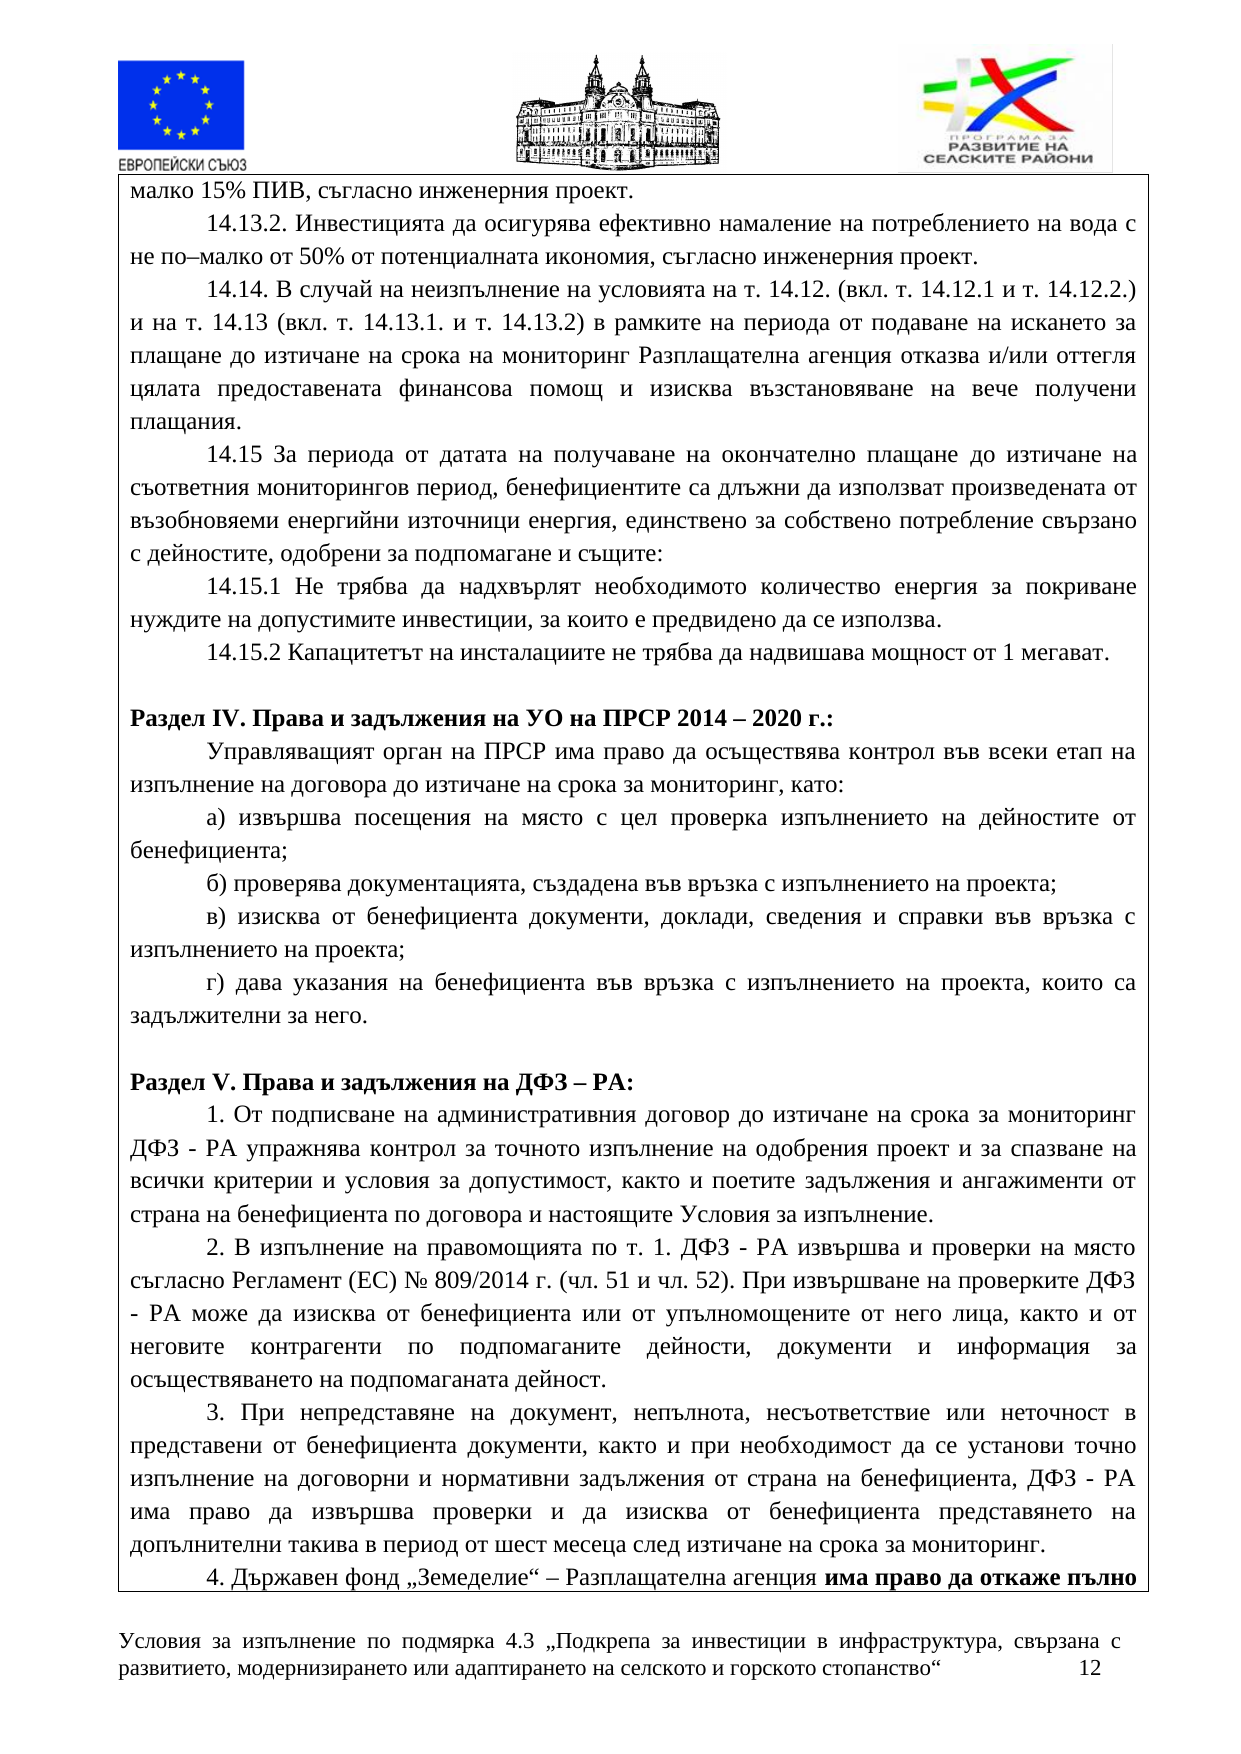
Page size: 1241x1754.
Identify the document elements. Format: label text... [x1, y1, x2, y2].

picture [898, 44, 1114, 174]
picture [118, 60, 248, 174]
picture [511, 52, 728, 174]
